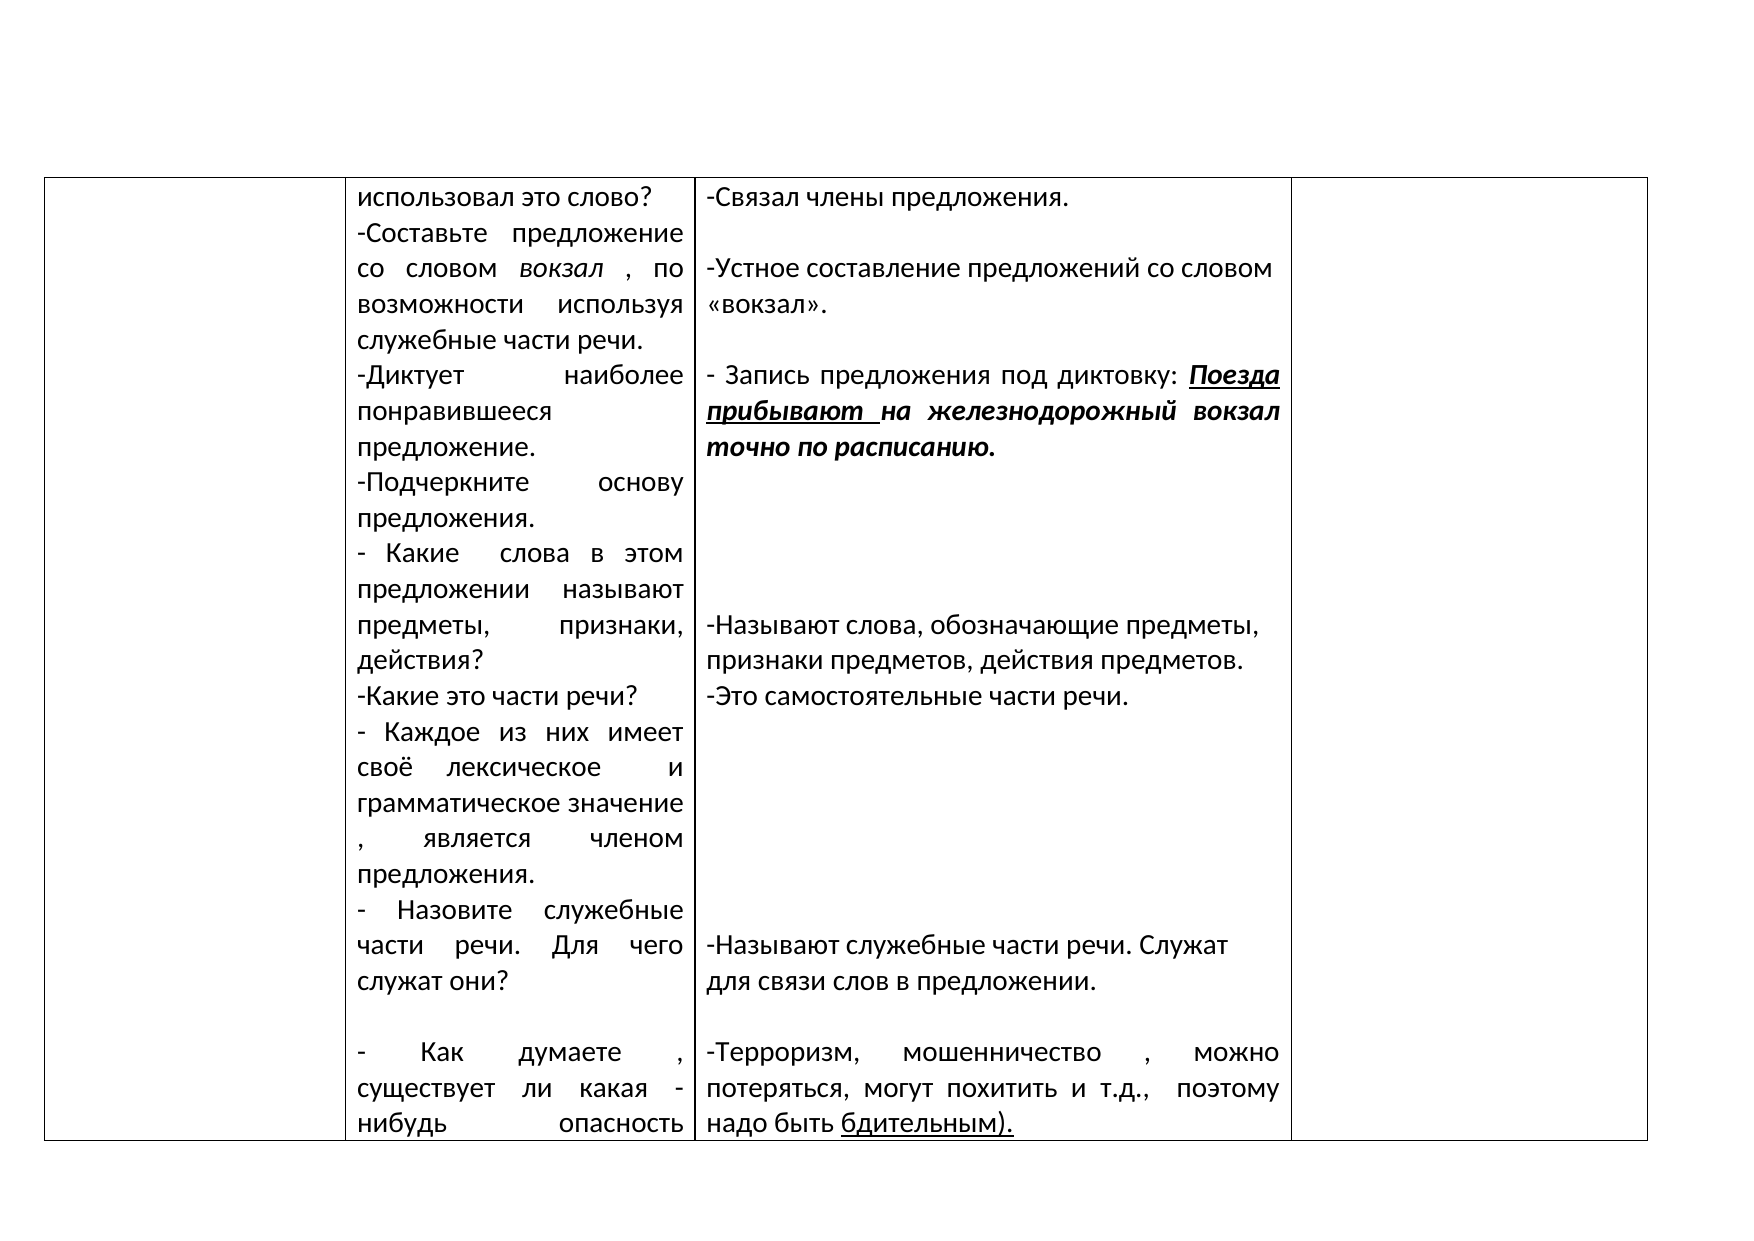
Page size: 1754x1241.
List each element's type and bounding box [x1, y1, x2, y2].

table_cell [346, 178, 694, 1140]
table_cell [1292, 178, 1647, 1140]
table_cell [45, 178, 345, 1140]
table_cell [696, 178, 1291, 1140]
